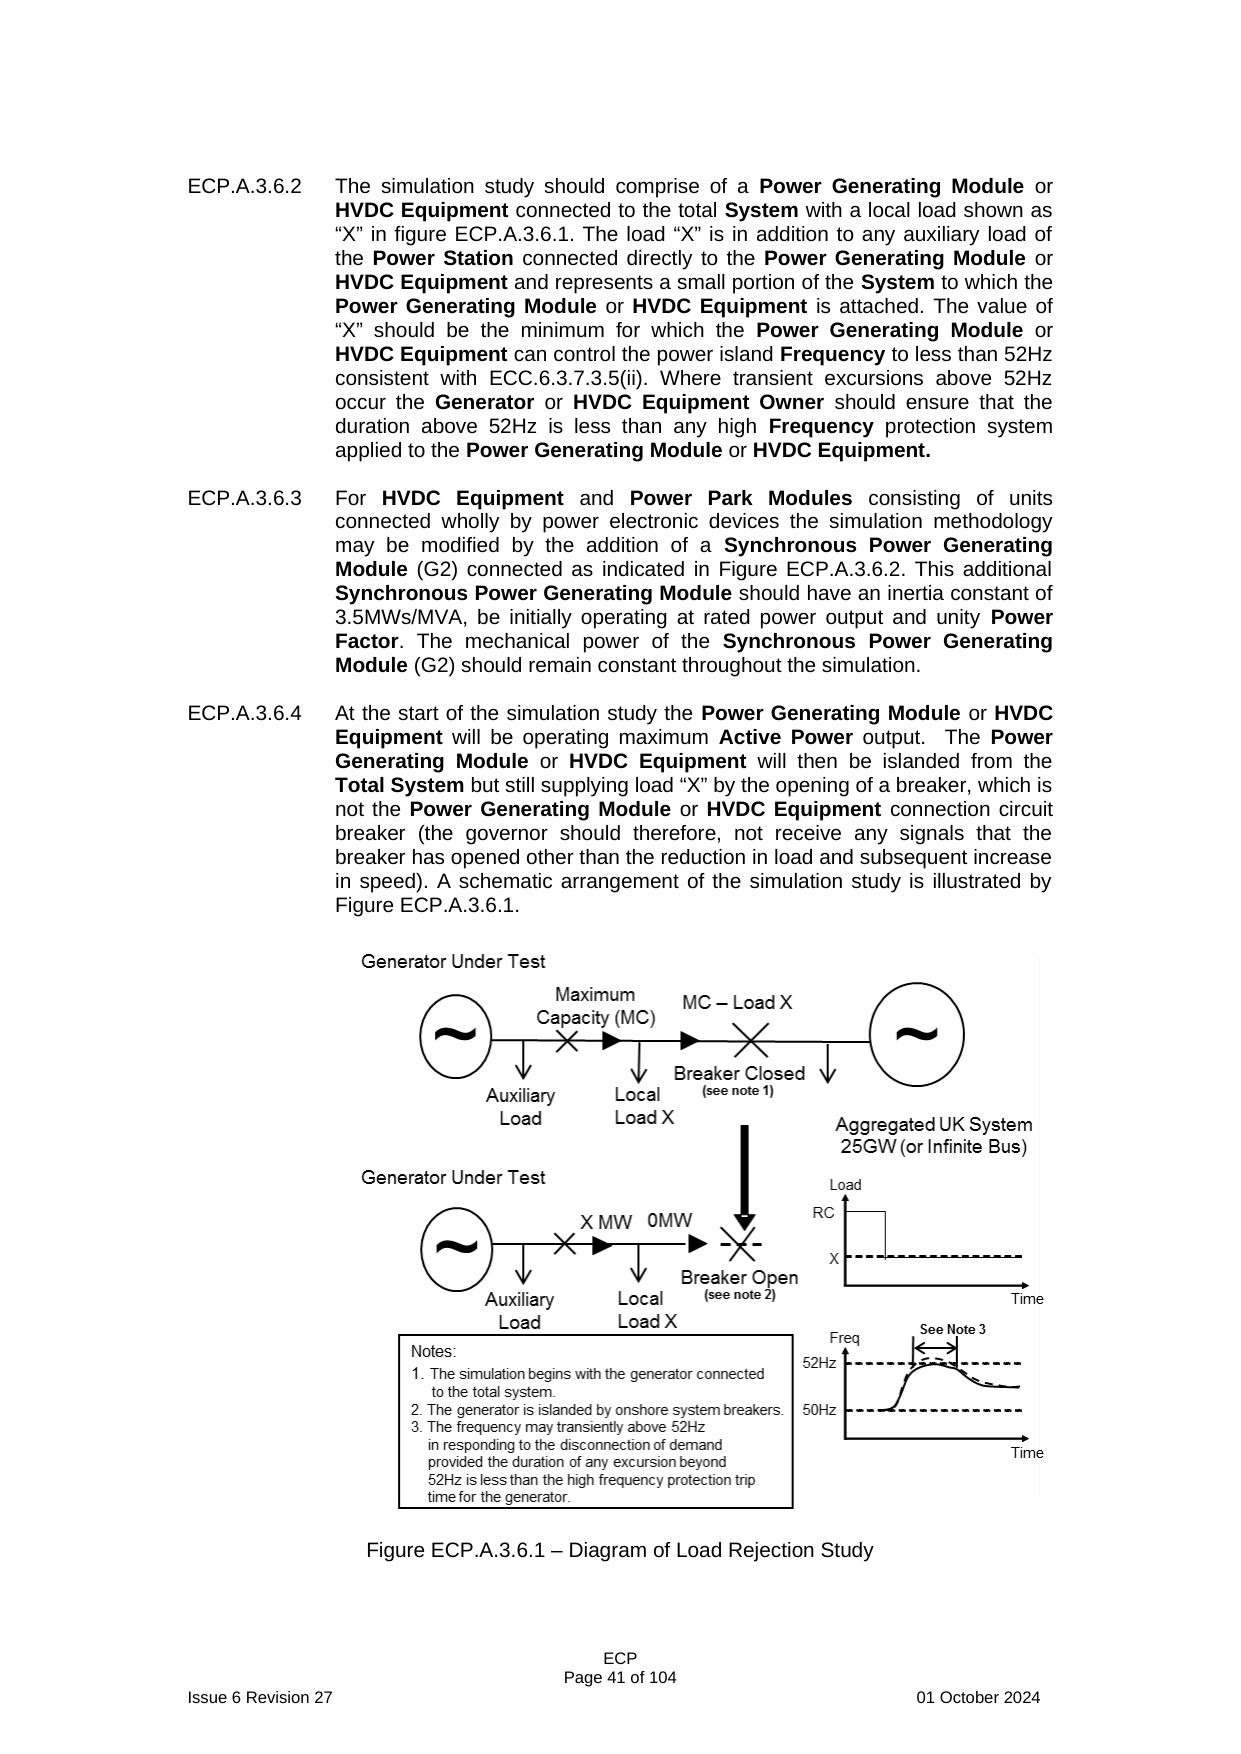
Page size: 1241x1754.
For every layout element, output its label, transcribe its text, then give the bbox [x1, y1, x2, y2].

text ECP.A.3.6.2 The simulation study should comprise of a Power Generating Module or HVDC Equipment connected to the total System with a local load shown as “X” in figure ECP.A.3.6.1. The load “X” is in addition to any auxiliary load of the Power Station connected directly to the Power Generating Module or HVDC Equipment and represents a small portion of the System to which the Power Generating Module or HVDC Equipment is attached. The value of “X” should be the minimum for which the Power Generating Module or HVDC Equipment can control the power island Frequency to less than 52Hz consistent with ECC.6.3.7.3.5(ii). Where transient excursions above 52Hz occur the Generator or HVDC Equipment Owner should ensure that the duration above 52Hz is less than any high Frequency protection system applied to the Power Generating Module or HVDC Equipment. [187, 174, 1053, 461]
text Figure ECP.A.3.6.1 – Diagram of Load Rejection Study [187, 1538, 1053, 1562]
text ECP.A.3.6.4 At the start of the simulation study the Power Generating Module or HVDC Equipment will be operating maximum Active Power output. The Power Generating Module or HVDC Equipment will then be islanded from the Total System but still supplying load “X” by the opening of a breaker, which is not the Power Generating Module or HVDC Equipment connection circuit breaker (the governor should therefore, not receive any signals that the breaker has opened other than the reduction in load and subsequent increase in speed). A schematic arrangement of the simulation study is illustrated by Figure ECP.A.3.6.1. [187, 701, 1053, 917]
picture [312, 940, 1054, 1514]
text ECP.A.3.6.3 For HVDC Equipment and Power Park Modules consisting of units connected wholly by power electronic devices the simulation methodology may be modified by the addition of a Synchronous Power Generating Module (G2) connected as indicated in Figure ECP.A.3.6.2. This additional Synchronous Power Generating Module should have an inertia constant of 3.5MWs/MVA, be initially operating at rated power output and unity Power Factor. The mechanical power of the Synchronous Power Generating Module (G2) should remain constant throughout the simulation. [187, 485, 1053, 677]
